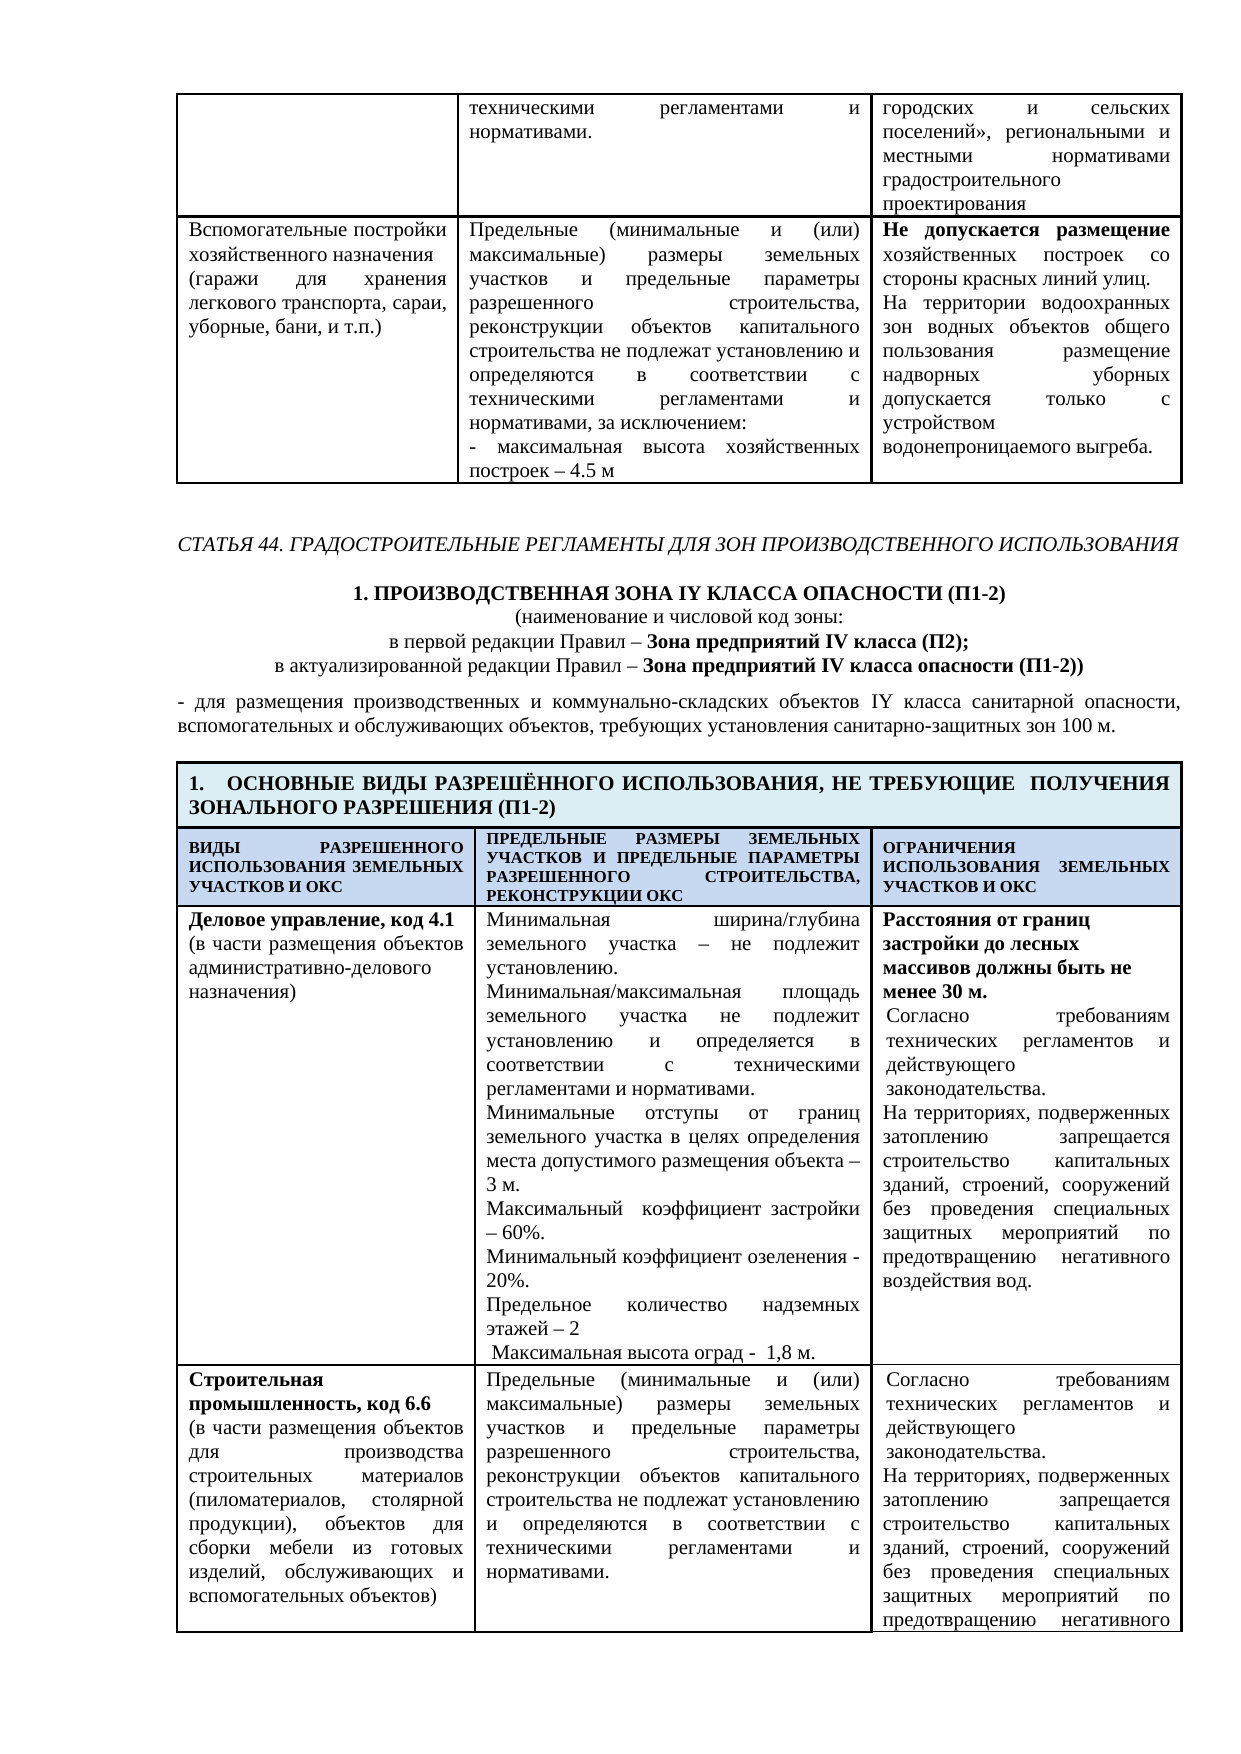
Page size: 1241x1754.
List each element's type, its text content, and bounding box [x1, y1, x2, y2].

table_cell ВИДЫ РАЗРЕШЕННОГО ИСПОЛЬЗОВАНИЯ ЗЕМЕЛЬНЫХ УЧАСТКОВ И ОКС [178, 829, 474, 905]
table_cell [178, 1366, 474, 1631]
text (наименование и числовой код зоны: [177, 604, 1181, 628]
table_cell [873, 95, 1180, 215]
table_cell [178, 95, 457, 215]
table_cell ОГРАНИЧЕНИЯ ИСПОЛЬЗОВАНИЯ ЗЕМЕЛЬНЫХ УЧАСТКОВ И ОКС [873, 829, 1180, 905]
table_cell Минимальная ширина/глубина земельного участка – не подлежит установлению. Минимальная/максимальная площадь земельного участка не подлежит установлению и определяется в соответствии с техническими регламентами и нормативами. Минимальные отступы от границ земельного участка в целях определения места допустимого размещения объекта – 3 м. Максимальный коэффициент застройки – 60%. Минимальный коэффициент озеленения - 20%. Предельное количество надземных этажей – 2 Максимальная высота оград - 1,8 м. [476, 907, 870, 1364]
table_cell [476, 1366, 870, 1631]
table_cell Деловое управление, код 4.1 (в части размещения объектов административно-делового назначения) [178, 907, 474, 1364]
text СТАТЬЯ 44. градостроительные регламенты для зон производственного использования [177, 532, 1181, 556]
table_cell Предельные (минимальные и (или) максимальные) размеры земельных участков и предельные параметры разрешенного строительства, реконструкции объектов капитального строительства не подлежат установлению и определяются в соответствии с техническими регламентами и нормативами, за исключением: - максимальная высота хозяйственных построек – 4.5 м [459, 218, 870, 482]
text в первой редакции Правил – Зона предприятий IV класса (П2); [177, 628, 1181, 653]
text в актуализированной редакции Правил – Зона предприятий IV класса опасности (П1-2)) [177, 653, 1181, 677]
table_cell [873, 1365, 1180, 1631]
table_cell ПРЕДЕЛЬНЫЕ РАЗМЕРЫ ЗЕМЕЛЬНЫХ УЧАСТКОВ И ПРЕДЕЛЬНЫЕ ПАРАМЕТРЫ РАЗРЕШЕННОГО СТРОИТЕЛЬСТВА, РЕКОНСТРУКЦИИ ОКС [476, 829, 870, 905]
table_header 1. ОСНОВНЫЕ ВИДЫ РАЗРЕШЁННОГО ИСПОЛЬЗОВАНИЯ, не требующие получения зонального разрешения (П1-2) [178, 764, 1180, 826]
text 1. ПРОИЗВОДСТВЕННАЯ ЗОНА IY класса опасности (П1-2) [177, 580, 1181, 604]
text - для размещения производственных и коммунально-складских объектов IY класса санитарной опасности, вспомогательных и обслуживающих объектов, требующих установления санитарно-защитных зон 100 м. [177, 689, 1181, 737]
table_cell Не допускается размещение хозяйственных построек со стороны красных линий улиц. На территории водоохранных зон водных объектов общего пользования размещение надворных уборных допускается только с устройством водонепроницаемого выгреба. [873, 218, 1180, 482]
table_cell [459, 95, 870, 215]
table_cell Вспомогательные постройки хозяйственного назначения (гаражи для хранения легкового транспорта, сараи, уборные, бани, и т.п.) [178, 218, 457, 482]
